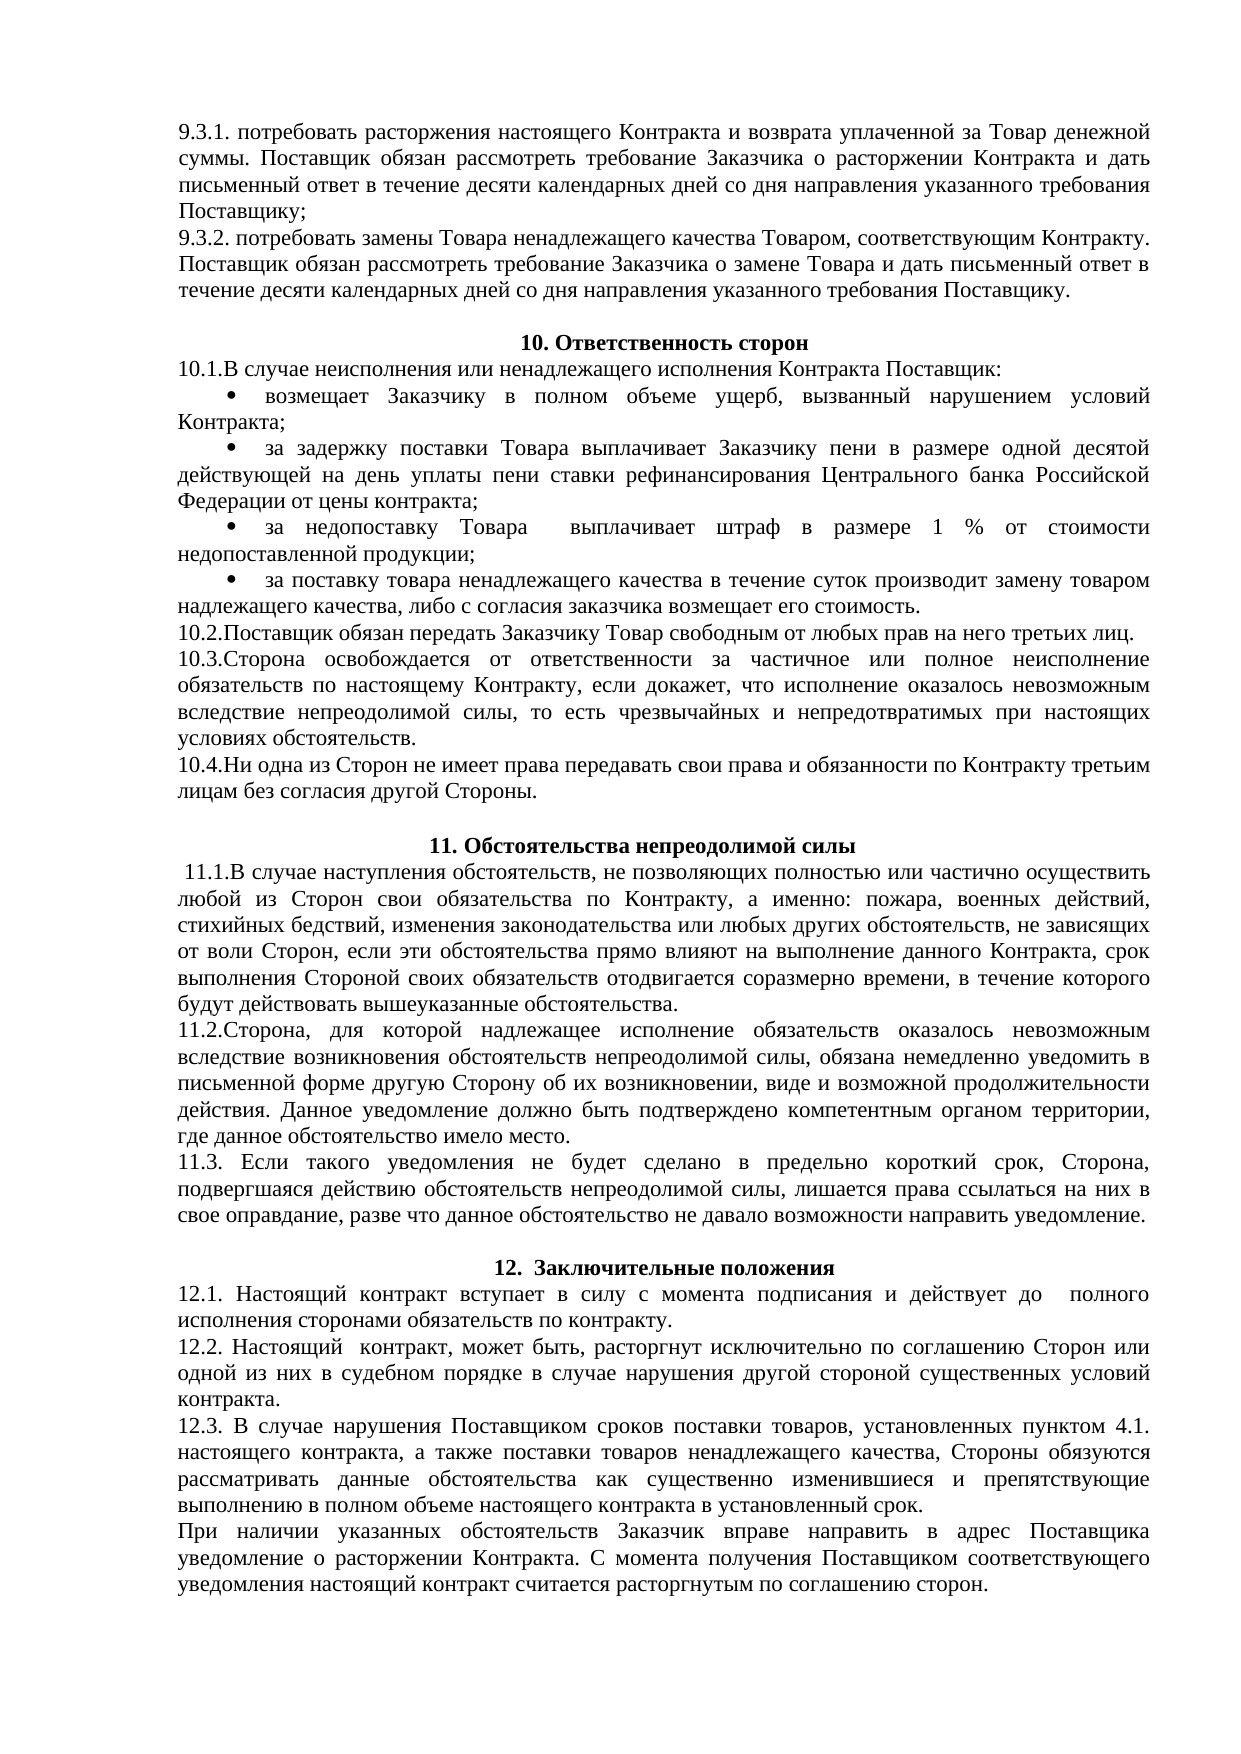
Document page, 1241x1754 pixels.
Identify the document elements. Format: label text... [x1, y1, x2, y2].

text 10.3.Сторона освобождается от ответственности за частичное или полное неисполнение обязательств по настоящему Контракту, если докажет, что исполнение оказалось невозможным вследствие непреодолимой силы, то есть чрезвычайных и непредотвратимых при настоящих условиях обстоятельств. [177, 645, 1152, 751]
text 10.4.Ни одна из Сторон не имеет права передавать свои права и обязанности по Контракту третьим лицам без согласия другой Стороны. [177, 751, 1152, 803]
text При наличии указанных обстоятельств Заказчик вправе направить в адрес Поставщика уведомление о расторжении Контракта. С момента получения Поставщиком соответствующего уведомления настоящий контракт считается расторгнутым по соглашению сторон. [177, 1517, 1152, 1596]
text 10.2.Поставщик обязан передать Заказчику Товар свободным от любых прав на него третьих лиц. [177, 619, 1152, 645]
text 12.2. Настоящий контракт, может быть, расторгнут исключительно по соглашению Сторон или одной из них в судебном порядке в случае нарушения другой стороной существенных условий контракта. [177, 1333, 1152, 1412]
text 11. Обстоятельства непреодолимой силы [177, 832, 1152, 858]
text 12. Заключительные положения [177, 1254, 1152, 1280]
text 12.1. Настоящий контракт вступает в силу с момента подписания и действует до полного исполнения сторонами обязательств по контракту. [177, 1280, 1149, 1333]
text 10. Ответственность сторон [177, 329, 1152, 355]
list за недопоставку Товара выплачивает штраф в размере 1 % от стоимости недопоставленной продукции; [177, 513, 1152, 566]
list за поставку товара ненадлежащего качества в течение суток производит замену товаром надлежащего качества, либо с согласия заказчика возмещает его стоимость. [177, 566, 1152, 619]
text 9.3.1. потребовать расторжения настоящего Контракта и возврата уплаченной за Товар денежной суммы. Поставщик обязан рассмотреть требование Заказчика о расторжении Контракта и дать письменный ответ в течение десяти календарных дней со дня направления указанного требования Поставщику; [178, 118, 1152, 223]
text 11.2.Сторона, для которой надлежащее исполнение обязательств оказалось невозможным вследствие возникновения обстоятельств непреодолимой силы, обязана немедленно уведомить в письменной форме другую Сторону об их возникновении, виде и возможной продолжительности действия. Данное уведомление должно быть подтверждено компетентным органом территории, где данное обстоятельство имело место. [177, 1017, 1152, 1148]
list возмещает Заказчику в полном объеме ущерб, вызванный нарушением условий Контракта; [177, 382, 1152, 434]
text 9.3.2. потребовать замены Товара ненадлежащего качества Товаром, соответствующим Контракту. Поставщик обязан рассмотреть требование Заказчика о замене Товара и дать письменный ответ в течение десяти календарных дней со дня направления указанного требования Поставщику. [178, 223, 1152, 303]
text 10.1.В случае неисполнения или ненадлежащего исполнения Контракта Поставщик: [177, 355, 1152, 382]
text 11.1.В случае наступления обстоятельств, не позволяющих полностью или частично осуществить любой из Сторон свои обязательства по Контракту, а именно: пожара, военных действий, стихийных бедствий, изменения законодательства или любых других обстоятельств, не зависящих от воли Сторон, если эти обстоятельства прямо влияют на выполнение данного Контракта, срок выполнения Стороной своих обязательств отодвигается соразмерно времени, в течение которого будут действовать вышеуказанные обстоятельства. [177, 858, 1152, 1017]
text 11.3. Если такого уведомления не будет сделано в предельно короткий срок, Сторона, подвергшаяся действию обстоятельств непреодолимой силы, лишается права ссылаться на них в свое оправдание, разве что данное обстоятельство не давало возможности направить уведомление. [177, 1148, 1152, 1227]
text 12.3. В случае нарушения Поставщиком сроков поставки товаров, установленных пунктом 4.1. настоящего контракта, а также поставки товаров ненадлежащего качества, Стороны обязуются рассматривать данные обстоятельства как существенно изменившиеся и препятствующие выполнению в полном объеме настоящего контракта в установленный срок. [177, 1412, 1152, 1517]
list за задержку поставки Товара выплачивает Заказчику пени в размере одной десятой действующей на день уплаты пени ставки рефинансирования Центрального банка Российской Федерации от цены контракта; [177, 434, 1152, 513]
